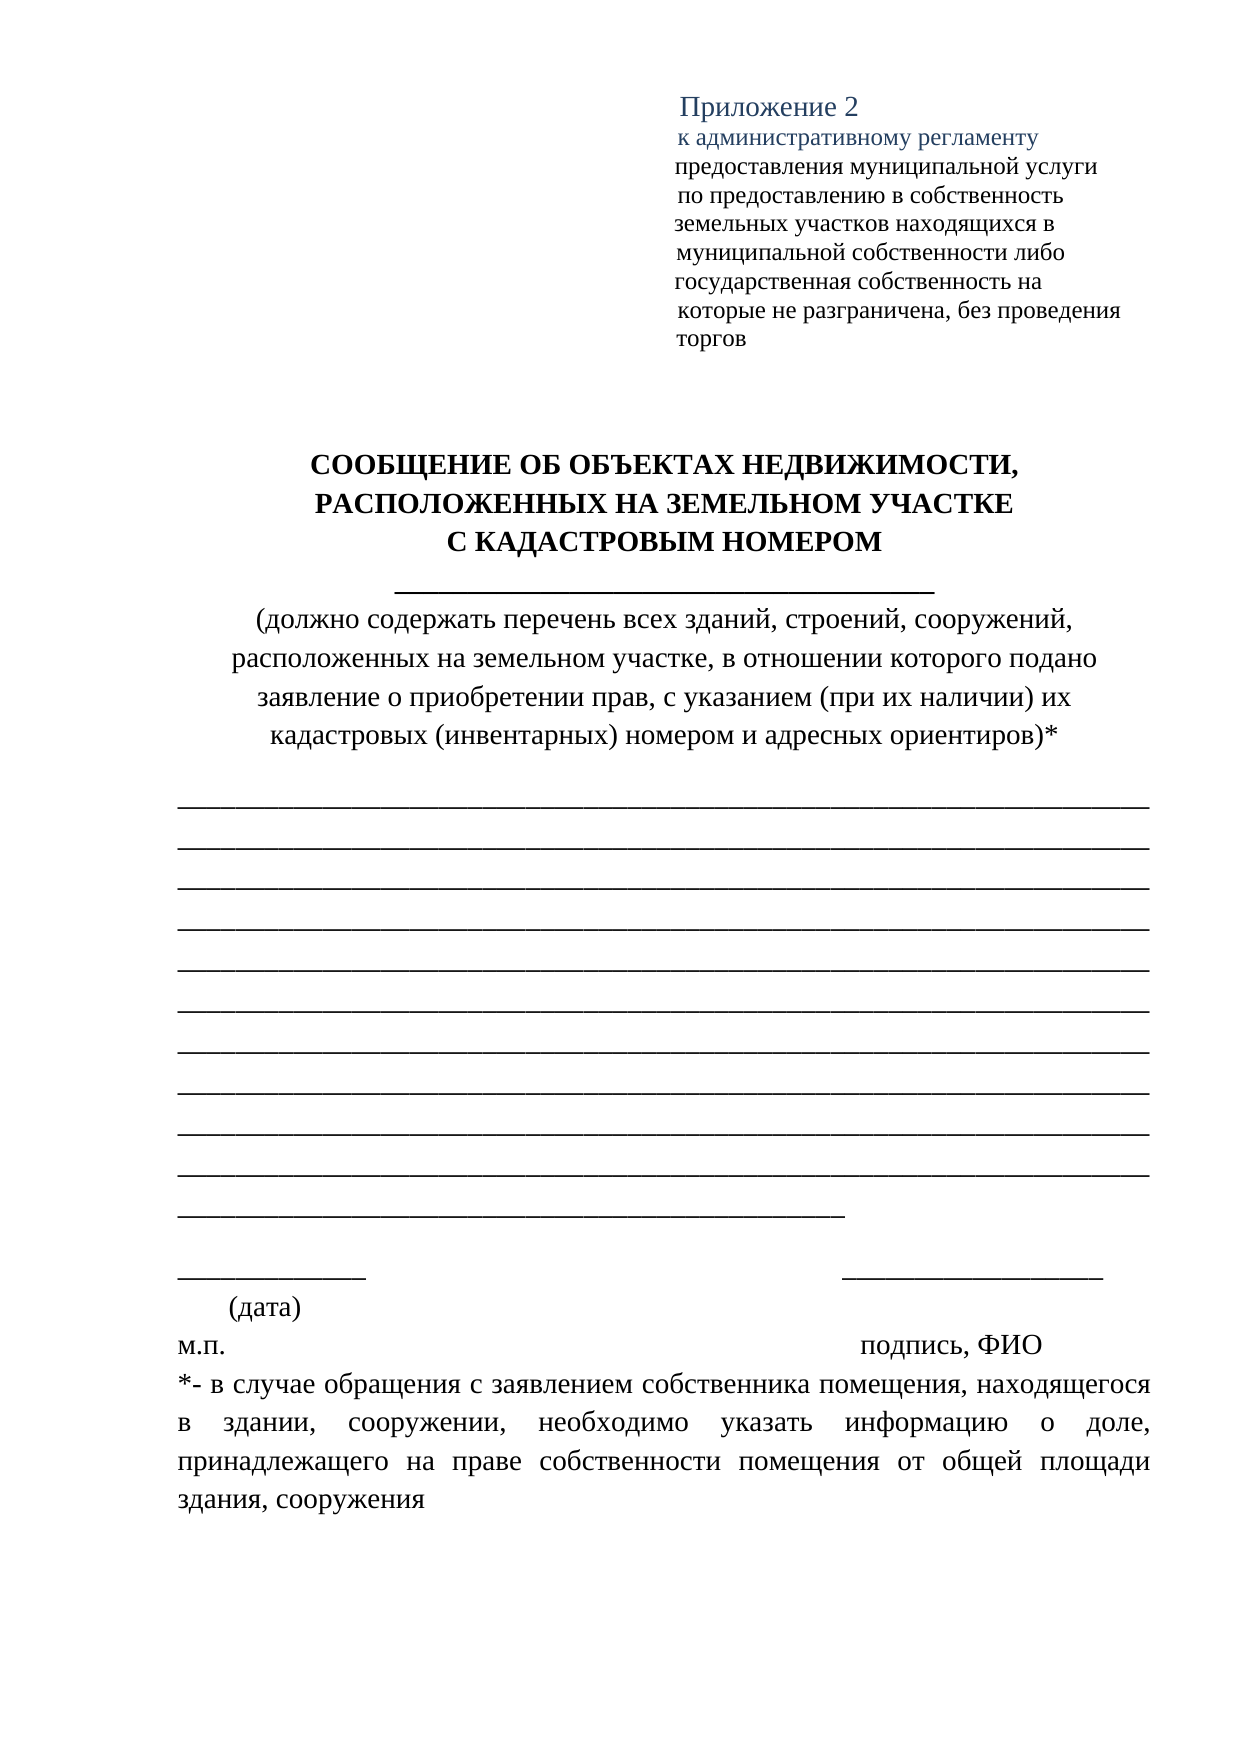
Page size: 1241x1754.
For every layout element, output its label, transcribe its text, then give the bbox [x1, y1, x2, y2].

list *- в случае обращения с заявлением собственника помещения, находящегося в здании, сооружении, необходимо указать информацию о доле, принадлежащего на праве собственности помещения от общей площади здания, сооружения [177, 1366, 1152, 1515]
text земельных участков находящихся в [177, 208, 1152, 237]
text _____________ __________________ [177, 1248, 1152, 1283]
text (должно содержать перечень всех зданий, строений, сооружений, расположенных на земельном участке, в отношении которого подано заявление о приобретении прав, с указанием (при их наличии) их кадастровых (инвентарных) номером и адресных ориентиров)* [177, 602, 1152, 751]
text СООБЩЕНИЕ ОБ ОБЪЕКТАХ НЕДВИЖИМОСТИ, [177, 447, 1152, 481]
text государственная собственность на [177, 266, 1152, 295]
text С КАДАСТРОВЫМ НОМЕРОМ _____________________________________ [177, 524, 1152, 597]
text предоставления муниципальной услуги [177, 151, 1152, 180]
text которые не разграничена, без проведения [177, 295, 1152, 323]
subtitle к административному регламенту [472, 122, 1152, 151]
text РАСПОЛОЖЕННЫХ НА ЗЕМЕЛЬНОМ УЧАСТКЕ [177, 486, 1152, 519]
text (дата) м.п. подпись, ФИО [177, 1289, 1152, 1361]
text муниципальной собственности либо [177, 237, 1152, 266]
text ____________________________________________________________________________________________________________________________________________________________________________________________________________________________________________________________________________________________________________________________________________________________________________________________________________________________________________________________________________________________________________________________________________________________________________________________________________________________________________________________________________________________________________________________________________ [177, 777, 1152, 1222]
text торгов [177, 323, 1152, 352]
subtitle Приложение 2 [679, 89, 1152, 122]
text по предоставлению в собственность [177, 180, 1152, 208]
